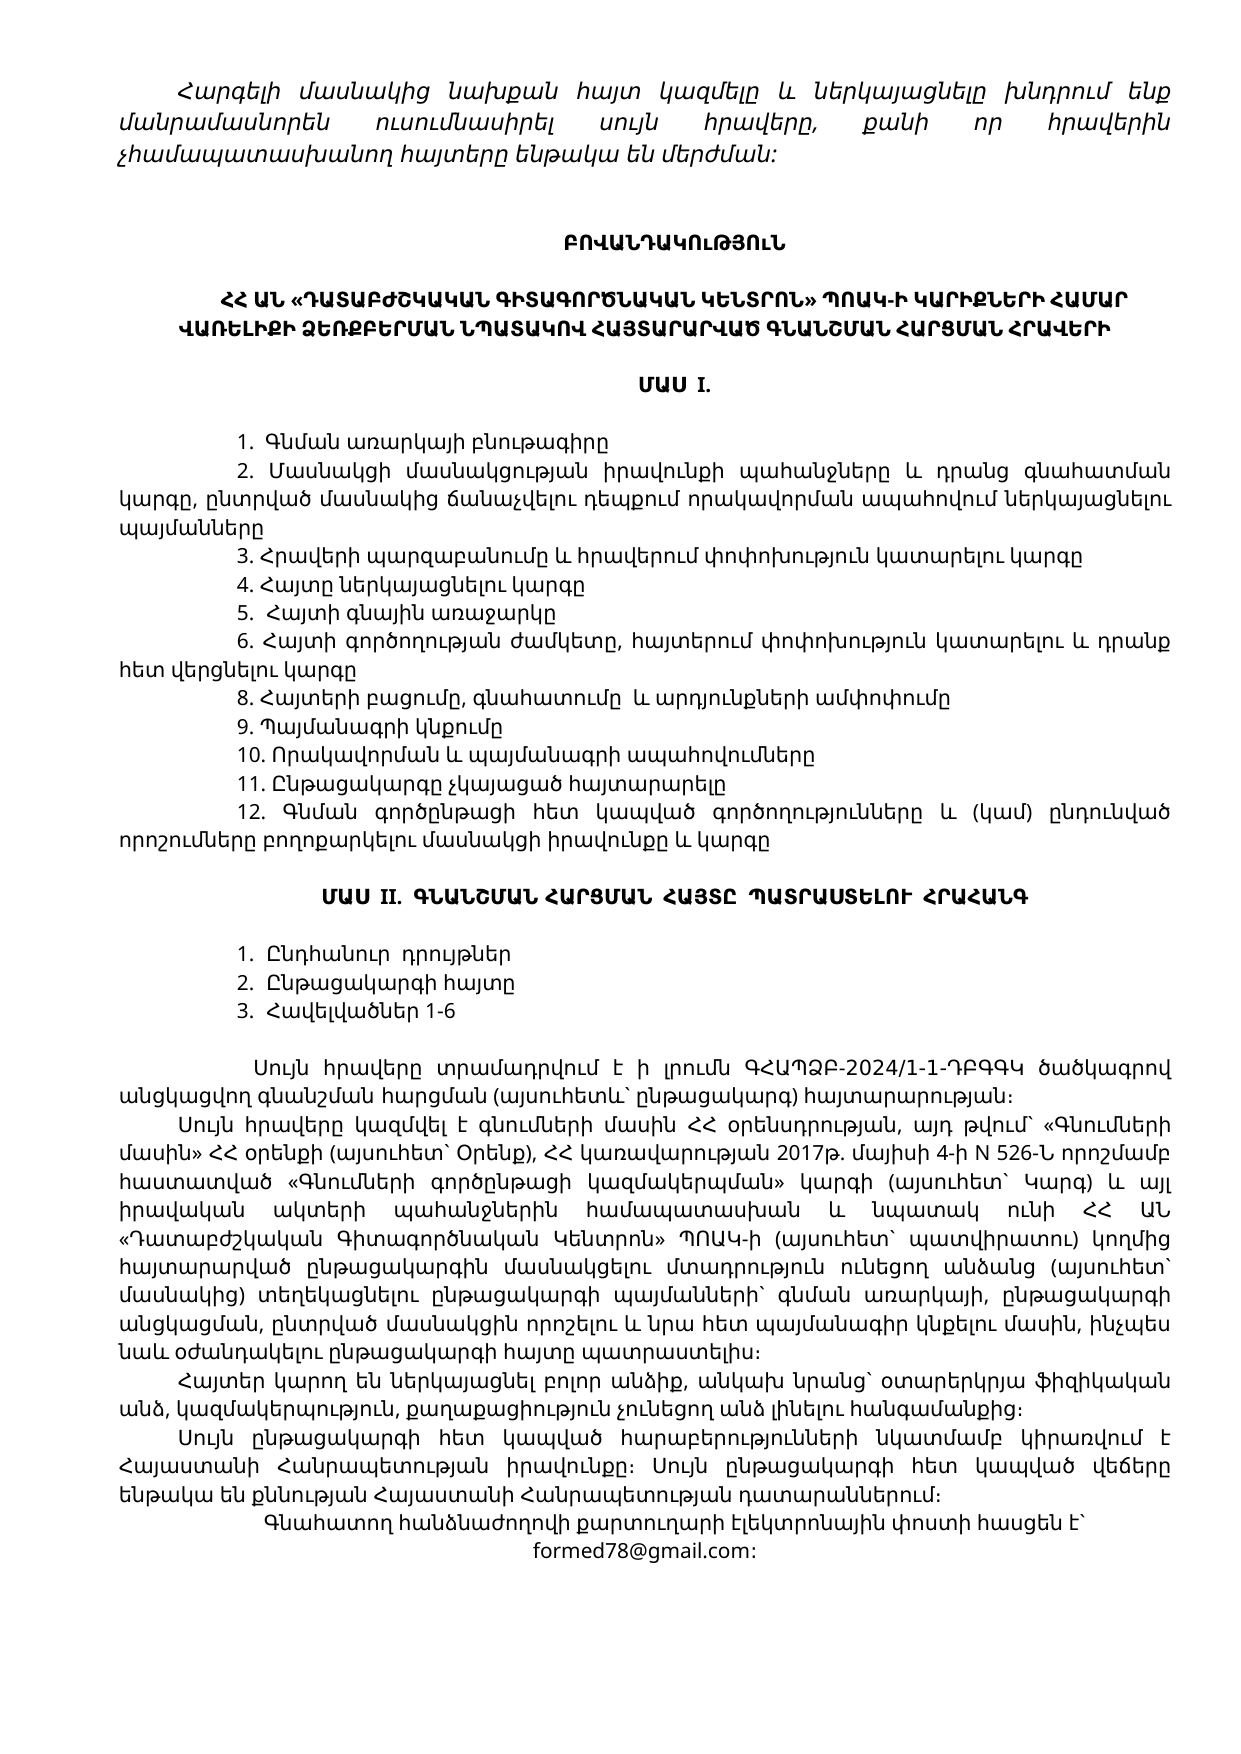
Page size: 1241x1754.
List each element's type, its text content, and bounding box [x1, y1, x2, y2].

text 5. Հայտի գնային առաջարկը [118, 598, 1171, 627]
text 2. Մասնակցի մասնակցության իրավունքի պահանջները և դրանց գնահատման կարգը, ընտրված մասնակից ճանաչվելու դեպքում որակավորման ապահովում ներկայացնելու պայմանները [118, 456, 1171, 541]
text ՀՀ ԱՆ «ԴԱՏԱԲԺՇԿԱԿԱՆ ԳԻՏԱԳՈՐԾՆԱԿԱՆ ԿԵՆՏՐՈՆ» ՊՈԱԿ-Ի ԿԱՐԻՔՆԵՐԻ ՀԱՄԱՐ ՎԱՌԵԼԻՔԻ ՁԵՌՔԲԵՐՄԱՆ ՆՊԱՏԱԿՈՎ ՀԱՅՏԱՐԱՐՎԱԾ ԳՆԱՆՇՄԱՆ ՀԱՐՑՄԱՆ ՀՐԱՎԵՐԻ [118, 285, 1171, 342]
text Հայտեր կարող են ներկայացնել բոլոր անձիք, անկախ նրանց` օտարերկրյա ֆիզիկական անձ, կազմակերպություն, քաղաքացիություն չունեցող անձ լինելու հանգամանքից։ [118, 1366, 1171, 1423]
text 3. Հավելվածներ 1-6 [118, 996, 1171, 1025]
text 2. Ընթացակարգի հայտը [118, 968, 1171, 996]
text 1. Ընդհանուր դրույթներ [118, 939, 1171, 968]
text Սույն հրավերը կազմվել է գնումների մասին ՀՀ օրենսդրության, այդ թվում` «Գնումների մասին» ՀՀ օրենքի (այսուհետ` Օրենք), ՀՀ կառավարության 2017թ. մայիսի 4-ի N 526-Ն որոշմամբ հաստատված «Գնումների գործընթացի կազմակերպման» կարգի (այսուհետ` Կարգ) և այլ իրավական ակտերի պահանջներին համապատասխան և նպատակ ունի ՀՀ ԱՆ «Դատաբժշկական Գիտագործնական Կենտրոն» ՊՈԱԿ-ի (այսուհետ` պատվիրատու) կողմից հայտարարված ընթացակարգին մասնակցելու մտադրություն ունեցող անձանց (այսուհետ` մասնակից) տեղեկացնելու ընթացակարգի պայմանների` գնման առարկայի, ընթացակարգի անցկացման, ընտրված մասնակցին որոշելու և նրա հետ պայմանագիր կնքելու մասին, ինչպես նաև օժանդակելու ընթացակարգի հայտը պատրաստելիս։ [118, 1110, 1171, 1366]
text 8. Հայտերի բացումը, գնահատումը և արդյունքների ամփոփումը [118, 683, 1171, 712]
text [118, 1508, 1171, 1565]
text Հարգելի մասնակից նախքան հայտ կազմելը և ներկայացնելը խնդրում ենք մանրամասնորեն ուսումնասիրել սույն հրավերը, քանի որ հրավերին չհամապատասխանող հայտերը ենթակա են մերժման: [118, 75, 1171, 169]
text ՄԱՍ I. [118, 371, 1171, 399]
text ԲՈՎԱՆԴԱԿՈւԹՅՈւՆ [118, 228, 1171, 257]
text Սույն հրավերը տրամադրվում է ի լրումն ԳՀԱՊՁԲ-2024/1-1-ԴԲԳԳԿ ծածկագրով անցկացվող գնանշման հարցման (այսուհետև` ընթացակարգ) հայտարարության։ [118, 1053, 1171, 1110]
text 10. Որակավորման և պայմանագրի ապահովումները [118, 740, 1171, 769]
text ՄԱՍ II. ԳՆԱՆՇՄԱՆ ՀԱՐՑՄԱՆ ՀԱՅՏԸ ՊԱՏՐԱՍՏԵԼՈՒ ՀՐԱՀԱՆԳ [118, 882, 1171, 911]
text 12. Գնման գործընթացի հետ կապված գործողությունները և (կամ) ընդունված որոշումները բողոքարկելու մասնակցի իրավունքը և կարգը [118, 797, 1171, 854]
text 4. Հայտը ներկայացնելու կարգը [118, 570, 1171, 598]
text 1. Գնման առարկայի բնութագիրը [118, 427, 1171, 456]
text 11. Ընթացակարգը չկայացած հայտարարելը [118, 769, 1171, 797]
text 9. Պայմանագրի կնքումը [118, 712, 1171, 740]
text Սույն ընթացակարգի հետ կապված հարաբերությունների նկատմամբ կիրառվում է Հայաստանի Հանրապետության իրավունքը։ Սույն ընթացակարգի հետ կապված վեճերը ենթակա են քննության Հայաստանի Հանրապետության դատարաններում։ [118, 1423, 1171, 1508]
text 3. Հրավերի պարզաբանումը և հրավերում փոփոխություն կատարելու կարգը [118, 541, 1171, 570]
text 6. Հայտի գործողության ժամկետը, հայտերում փոփոխություն կատարելու և դրանք հետ վերցնելու կարգը [118, 627, 1171, 683]
